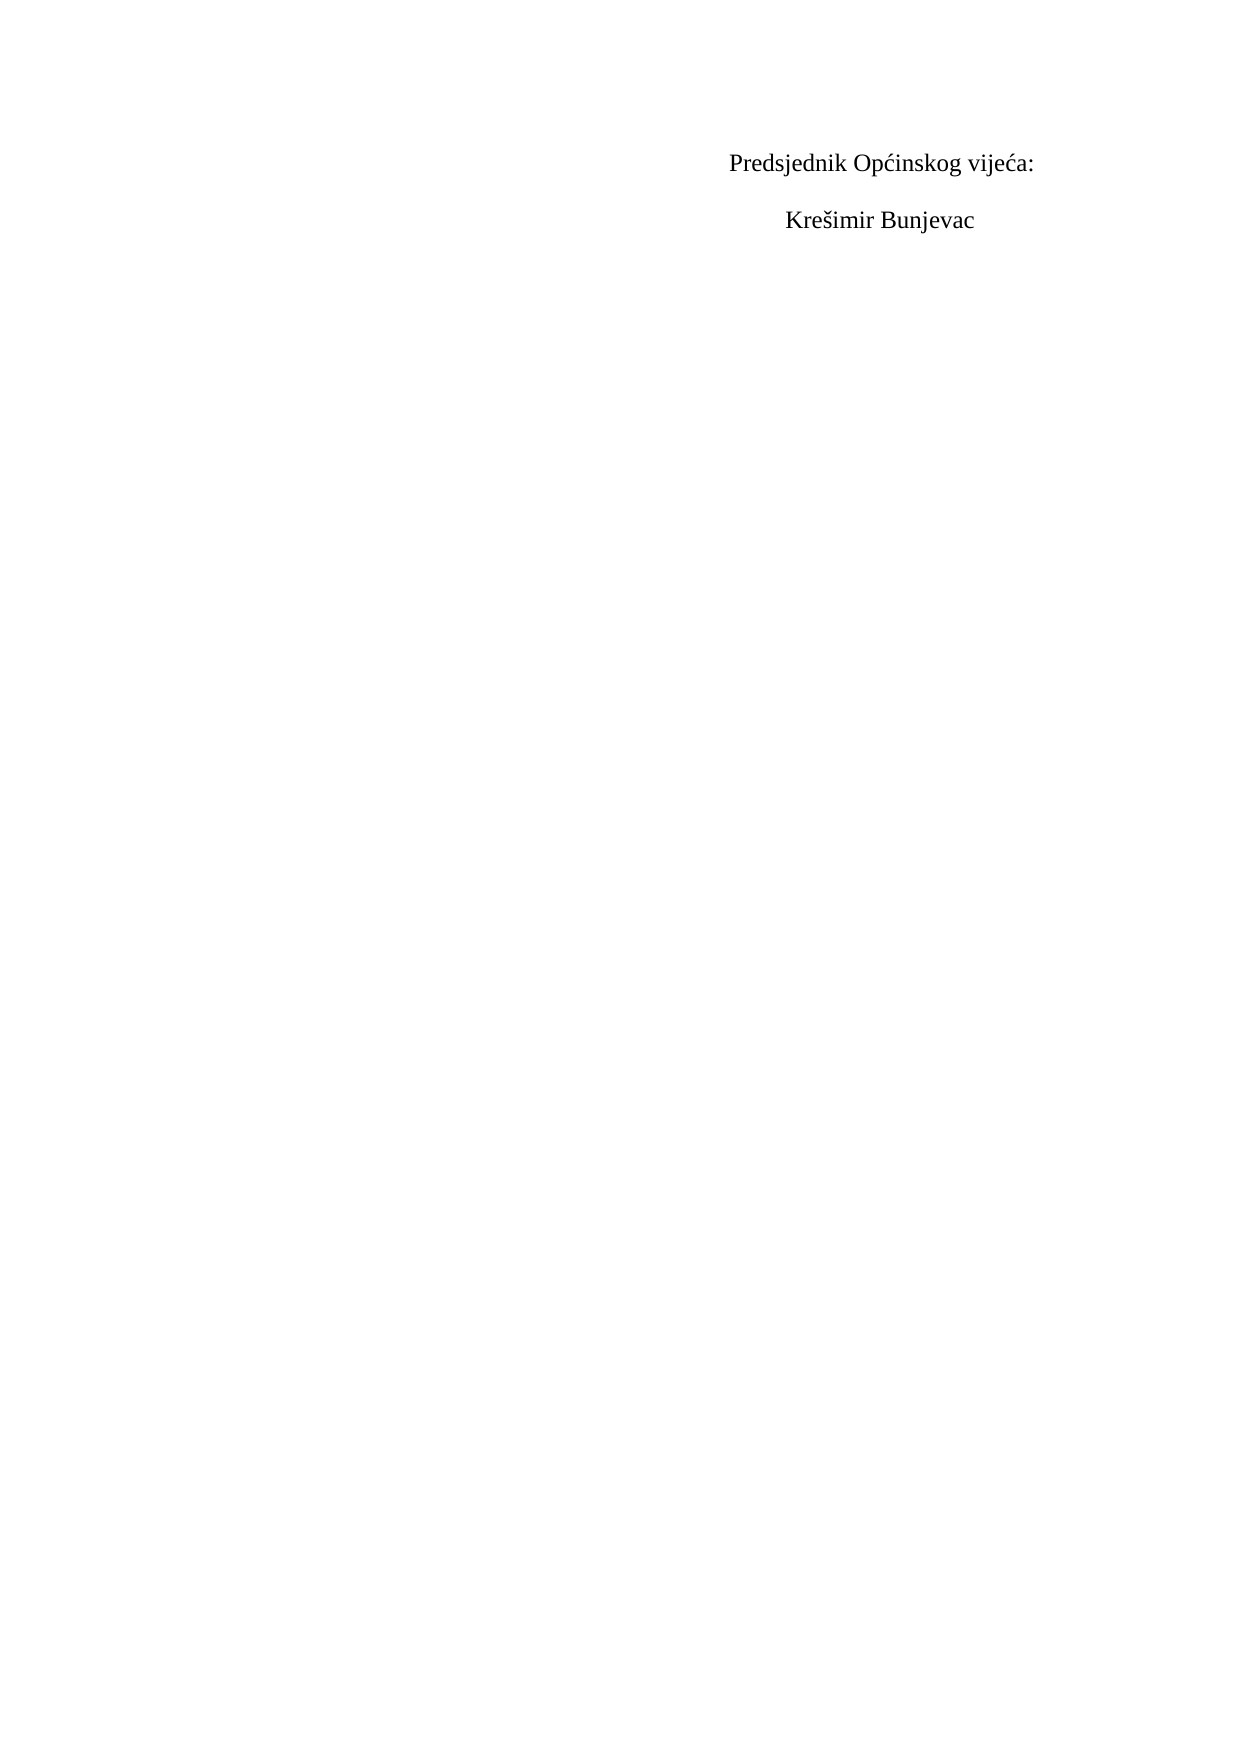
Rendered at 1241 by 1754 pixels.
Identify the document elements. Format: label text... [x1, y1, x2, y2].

text Predsjednik Općinskog vijeća: [148, 148, 1093, 176]
text Krešimir Bunjevac [148, 205, 1093, 234]
